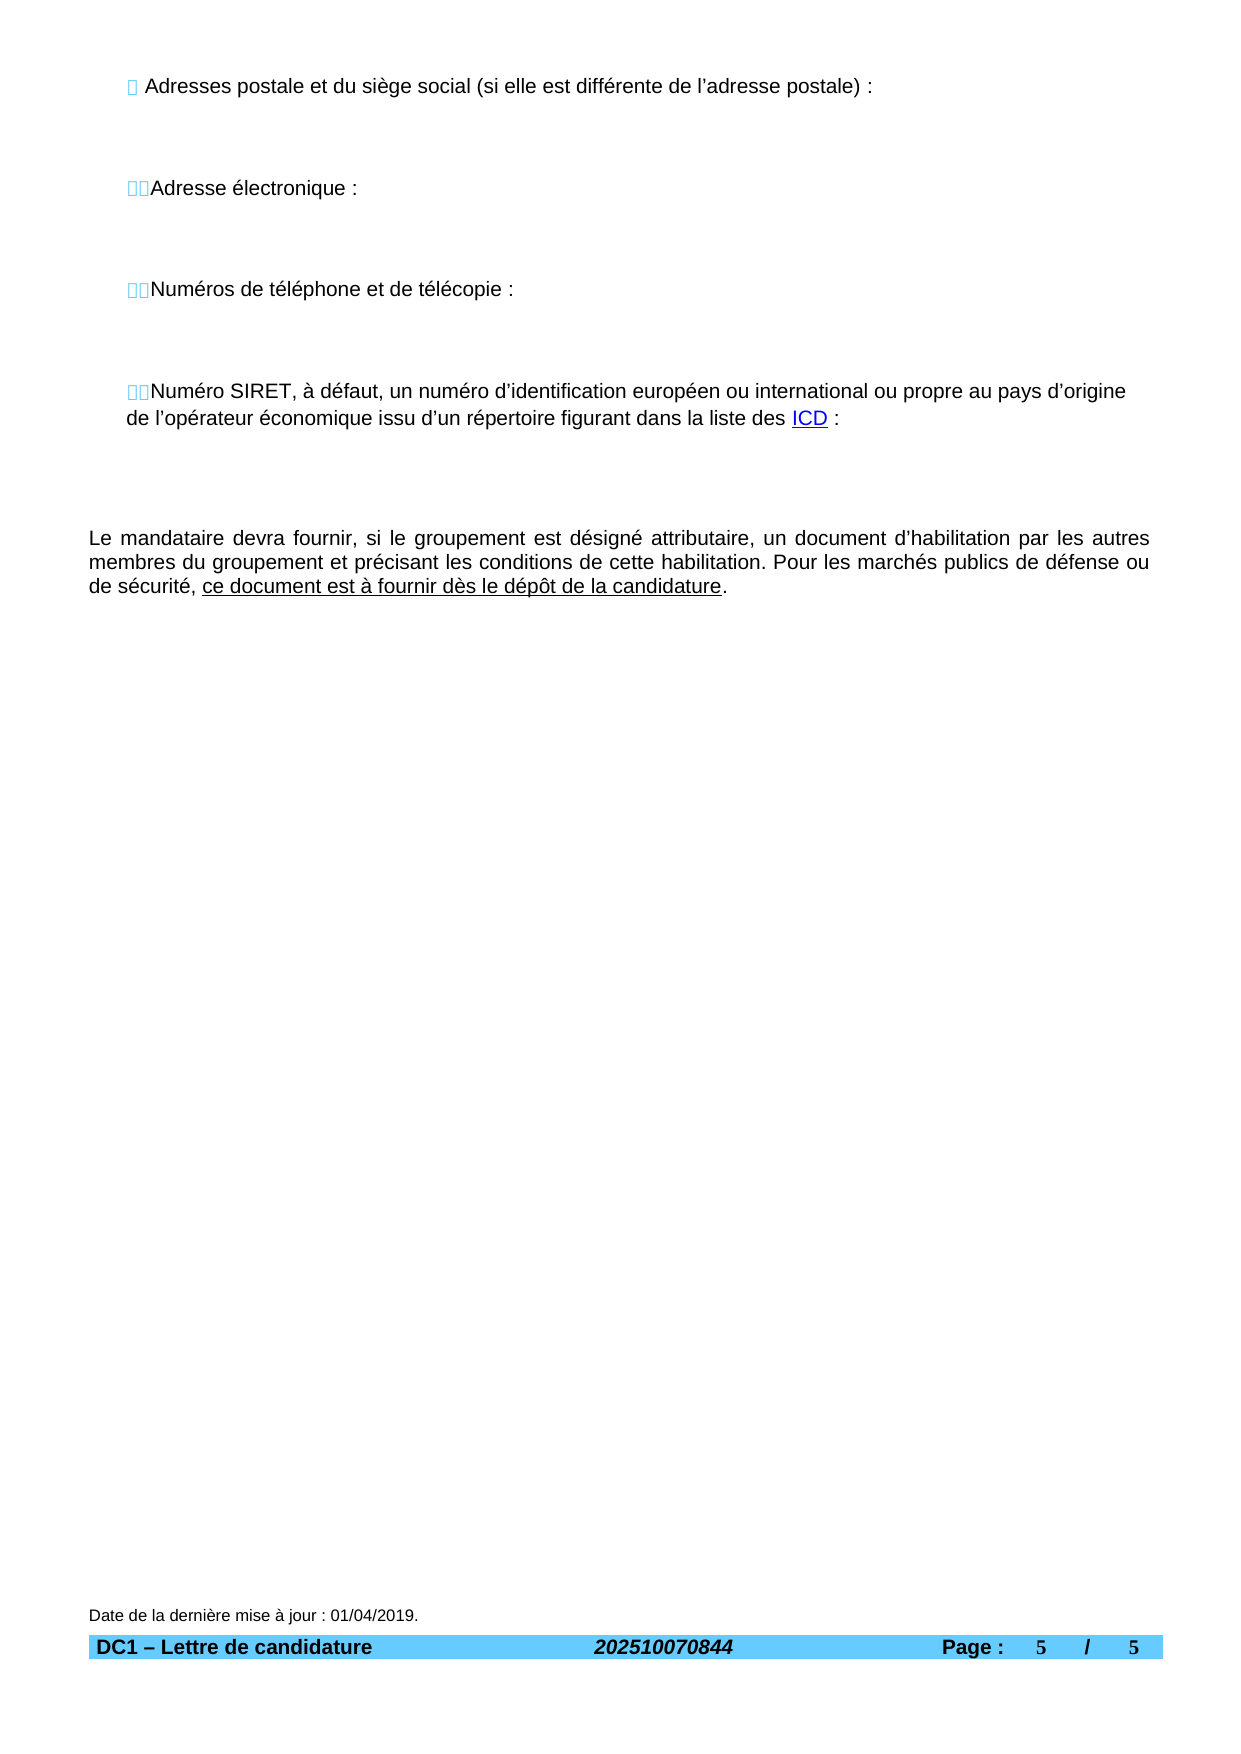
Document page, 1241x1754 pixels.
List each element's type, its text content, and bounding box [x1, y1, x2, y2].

text Numéros de téléphone et de télécopie : [126, 274, 1152, 304]
text Numéro SIRET, à défaut, un numéro d’identification européen ou international ou propre au pays d’origine de l’opérateur économique issu d’un répertoire figurant dans la liste des ICD : [126, 376, 1152, 430]
text Le mandataire devra fournir, si le groupement est désigné attributaire, un document d’habilitation par les autres membres du groupement et précisant les conditions de cette habilitation. Pour les marchés publics de défense ou de sécurité, ce document est à fournir dès le dépôt de la candidature. [89, 526, 1152, 598]
text Adresse électronique : [126, 173, 1152, 203]
text  Adresses postale et du siège social (si elle est différente de l’adresse postale) : [126, 71, 1152, 101]
text Date de la dernière mise à jour : 01/04/2019. [89, 1606, 1152, 1625]
